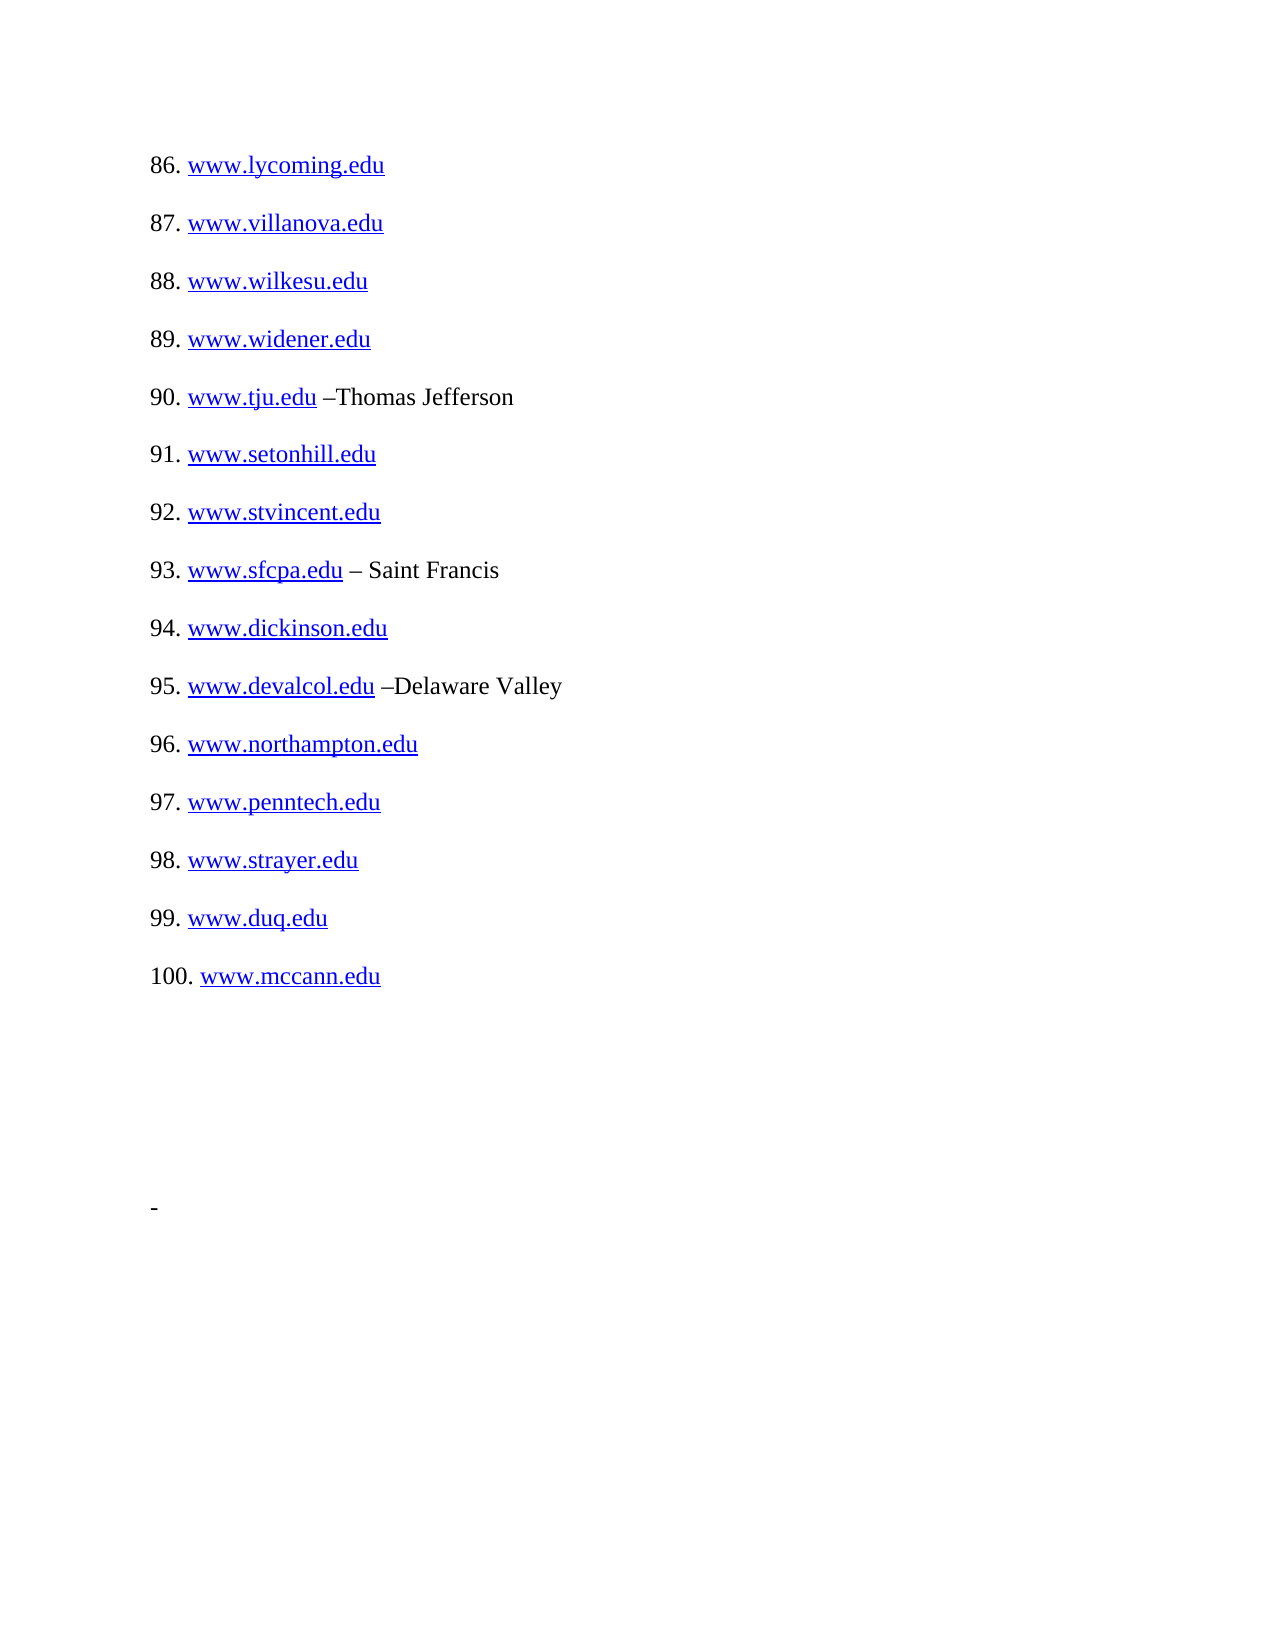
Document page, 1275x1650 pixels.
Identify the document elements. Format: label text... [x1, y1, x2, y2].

text 90. www.tju.edu –Thomas Jefferson [150, 382, 1125, 410]
text 96. www.northampton.edu [150, 729, 1125, 758]
text 89. www.widener.edu [150, 324, 1125, 352]
text 88. www.wilkesu.edu [150, 266, 1125, 294]
text - [150, 1192, 1125, 1221]
text 92. www.stvincent.edu [150, 497, 1125, 526]
text 87. www.villanova.edu [150, 208, 1125, 237]
text 91. www.setonhill.edu [150, 439, 1125, 468]
text 95. www.devalcol.edu –Delaware Valley [150, 671, 1125, 700]
text 94. www.dickinson.edu [150, 613, 1125, 642]
text 93. www.sfcpa.edu – Saint Francis [150, 555, 1125, 584]
text 97. www.penntech.edu [150, 787, 1125, 816]
text 86. www.lycoming.edu [150, 150, 1125, 179]
text 99. www.duq.edu [150, 903, 1125, 932]
text 98. www.strayer.edu [150, 845, 1125, 874]
text 100. www.mccann.edu [150, 961, 1125, 989]
